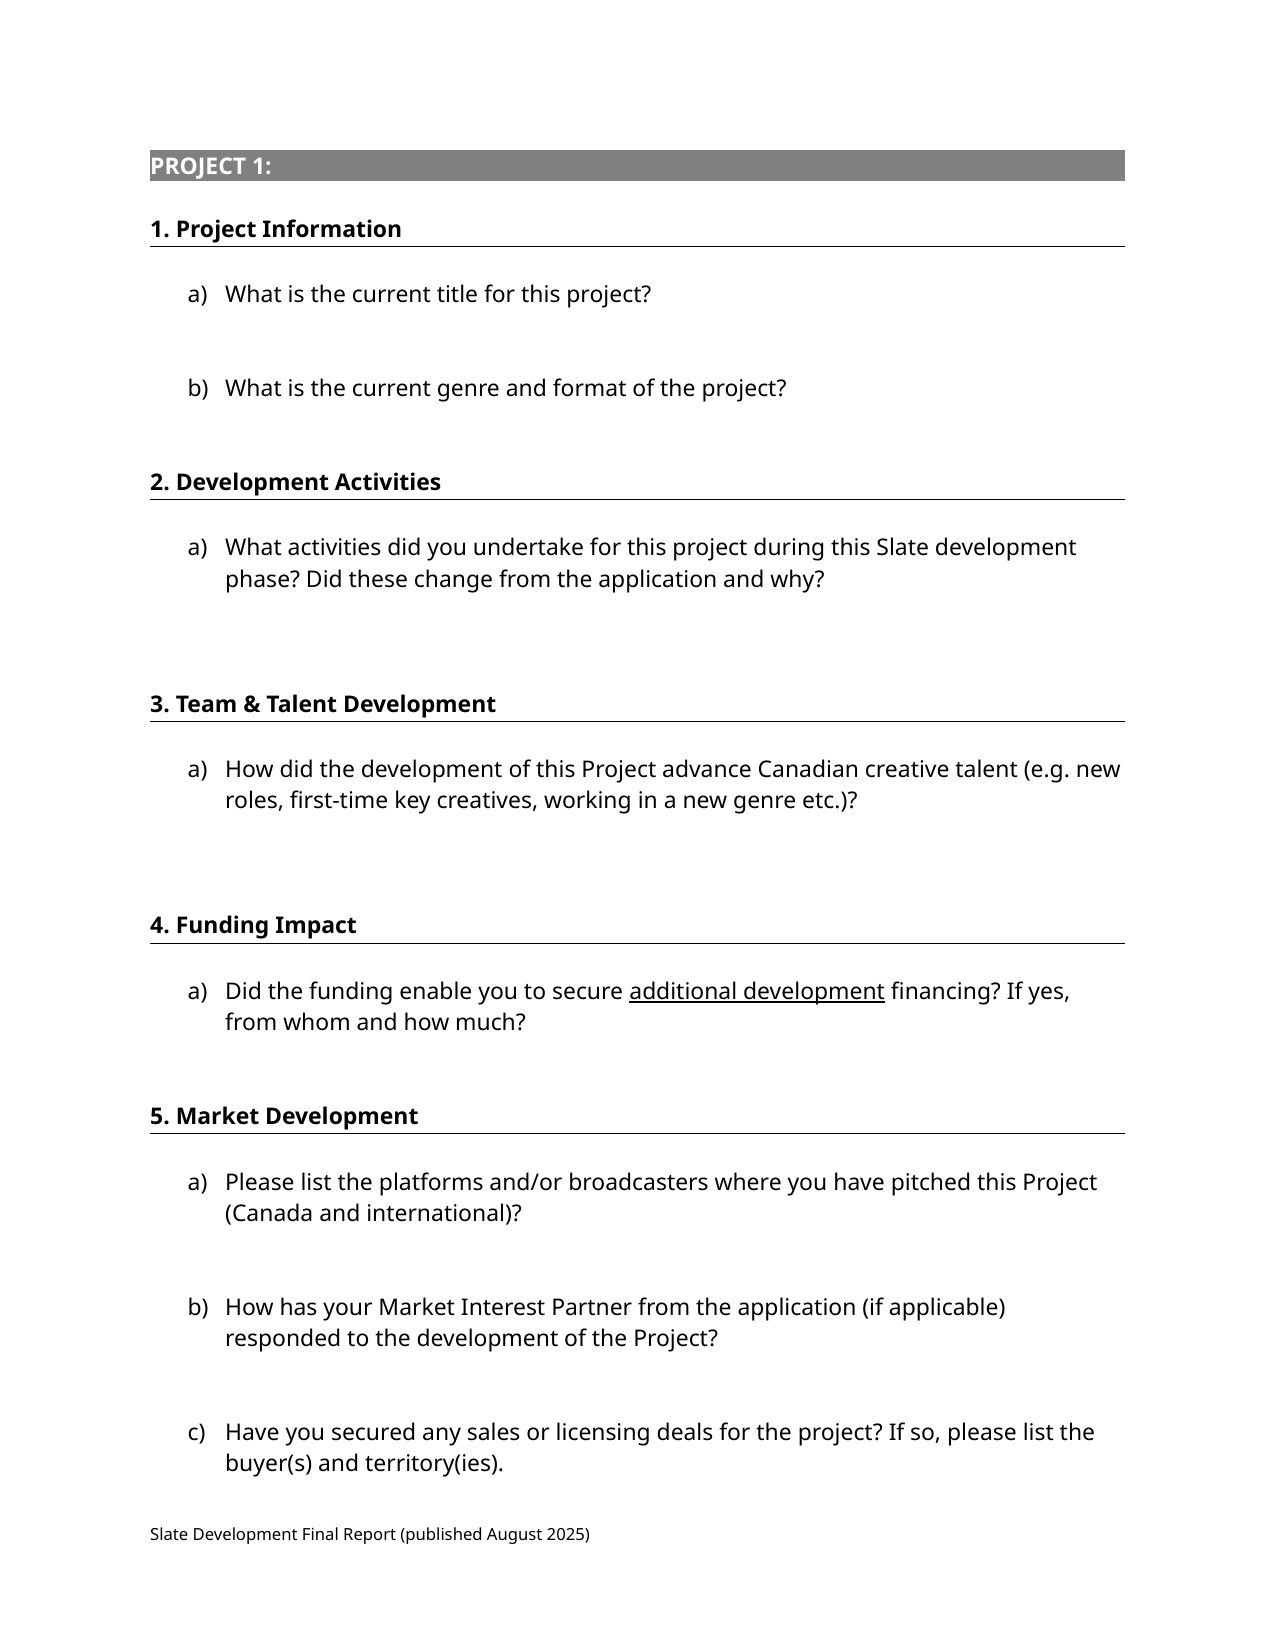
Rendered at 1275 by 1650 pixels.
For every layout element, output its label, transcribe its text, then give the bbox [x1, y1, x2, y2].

text 3. Team & Talent Development [150, 687, 1125, 721]
list Did the funding enable you to secure additional development financing? If yes, from whom and how much? [187, 975, 1125, 1037]
list How did the development of this Project advance Canadian creative talent (e.g. new roles, first-time key creatives, working in a new genre etc.)? [187, 753, 1125, 816]
text 1. Project Information [150, 212, 1125, 246]
text 2. Development Activities [150, 466, 1125, 499]
list Have you secured any sales or licensing deals for the project? If so, please list the buyer(s) and territory(ies). [187, 1416, 1125, 1478]
list Please list the platforms and/or broadcasters where you have pitched this Project (Canada and international)? [187, 1166, 1125, 1228]
list What activities did you undertake for this project during this Slate development phase? Did these change from the application and why? [187, 531, 1125, 594]
list How has your Market Interest Partner from the application (if applicable) responded to the development of the Project? [187, 1291, 1125, 1353]
text PROJECT 1: [150, 150, 1125, 181]
list What is the current genre and format of the project? [187, 372, 1125, 403]
text 5. Market Development [150, 1100, 1125, 1133]
text 4. Funding Impact [150, 909, 1125, 943]
list What is the current title for this project? [187, 278, 1125, 309]
